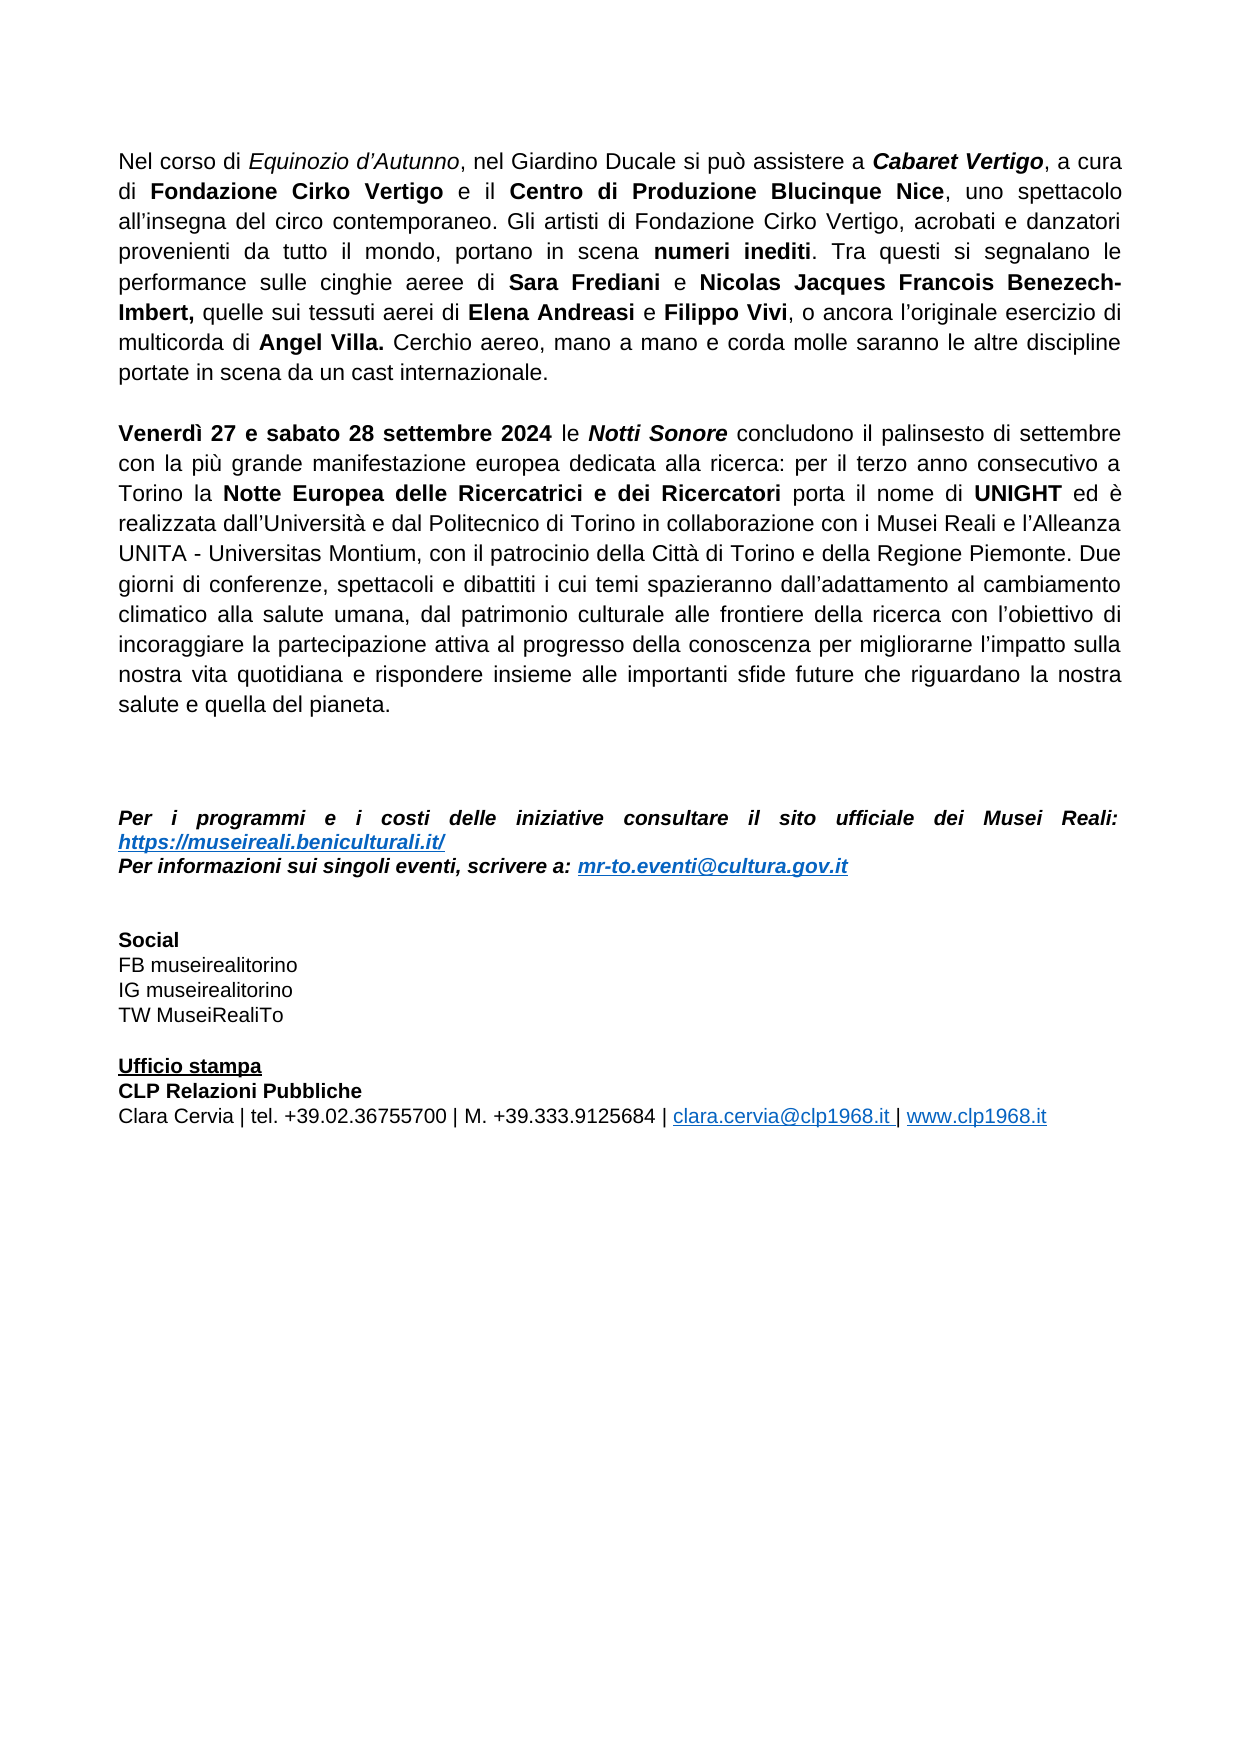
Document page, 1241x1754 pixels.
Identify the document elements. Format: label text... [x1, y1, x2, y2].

text CLP Relazioni Pubbliche [118, 1079, 1122, 1103]
text Venerdì 27 e sabato 28 settembre 2024 le Notti Sonore concludono il palinsesto di settembre con la più grande manifestazione europea dedicata alla ricerca: per il terzo anno consecutivo a Torino la Notte Europea delle Ricercatrici e dei Ricercatori porta il nome di UNIGHT ed è realizzata dall’Università e dal Politecnico di Torino in collaborazione con i Musei Reali e l’Alleanza UNITA - Universitas Montium, con il patrocinio della Città di Torino e della Regione Piemonte. Due giorni di conferenze, spettacoli e dibattiti i cui temi spazieranno dall’adattamento al cambiamento climatico alla salute umana, dal patrimonio culturale alle frontiere della ricerca con l’obiettivo di incoraggiare la partecipazione attiva al progresso della conoscenza per migliorarne l’impatto sulla nostra vita quotidiana e rispondere insieme alle importanti sfide future che riguardano la nostra salute e quella del pianeta. [118, 419, 1122, 718]
text Social [118, 928, 1122, 952]
text Clara Cervia | tel. +39.02.36755700 | M. +39.333.9125684 | clara.cervia@clp1968.it | www.clp1968.it [118, 1104, 1122, 1128]
text Ufficio stampa [118, 1053, 1122, 1077]
text Per informazioni sui singoli eventi, scrivere a: mr-to.eventi@cultura.gov.it [118, 854, 1122, 878]
text Nel corso di Equinozio d’Autunno, nel Giardino Ducale si può assistere a Cabaret Vertigo, a cura di Fondazione Cirko Vertigo e il Centro di Produzione Blucinque Nice, uno spettacolo all’insegna del circo contemporaneo. Gli artisti di Fondazione Cirko Vertigo, acrobati e danzatori provenienti da tutto il mondo, portano in scena numeri inediti. Tra questi si segnalano le performance sulle cinghie aeree di Sara Frediani e Nicolas Jacques Francois Benezech-Imbert, quelle sui tessuti aerei di Elena Andreasi e Filippo Vivi, o ancora l’originale esercizio di multicorda di Angel Villa. Cerchio aereo, mano a mano e corda molle saranno le altre discipline portate in scena da un cast internazionale. [118, 148, 1122, 385]
text Per i programmi e i costi delle iniziative consultare il sito ufficiale dei Musei Reali: https://museireali.beniculturali.it/ [118, 806, 1122, 854]
text IG museirealitorino [118, 978, 1122, 1002]
text TW MuseiRealiTo [118, 1003, 1122, 1027]
text FB museirealitorino [118, 953, 1122, 977]
